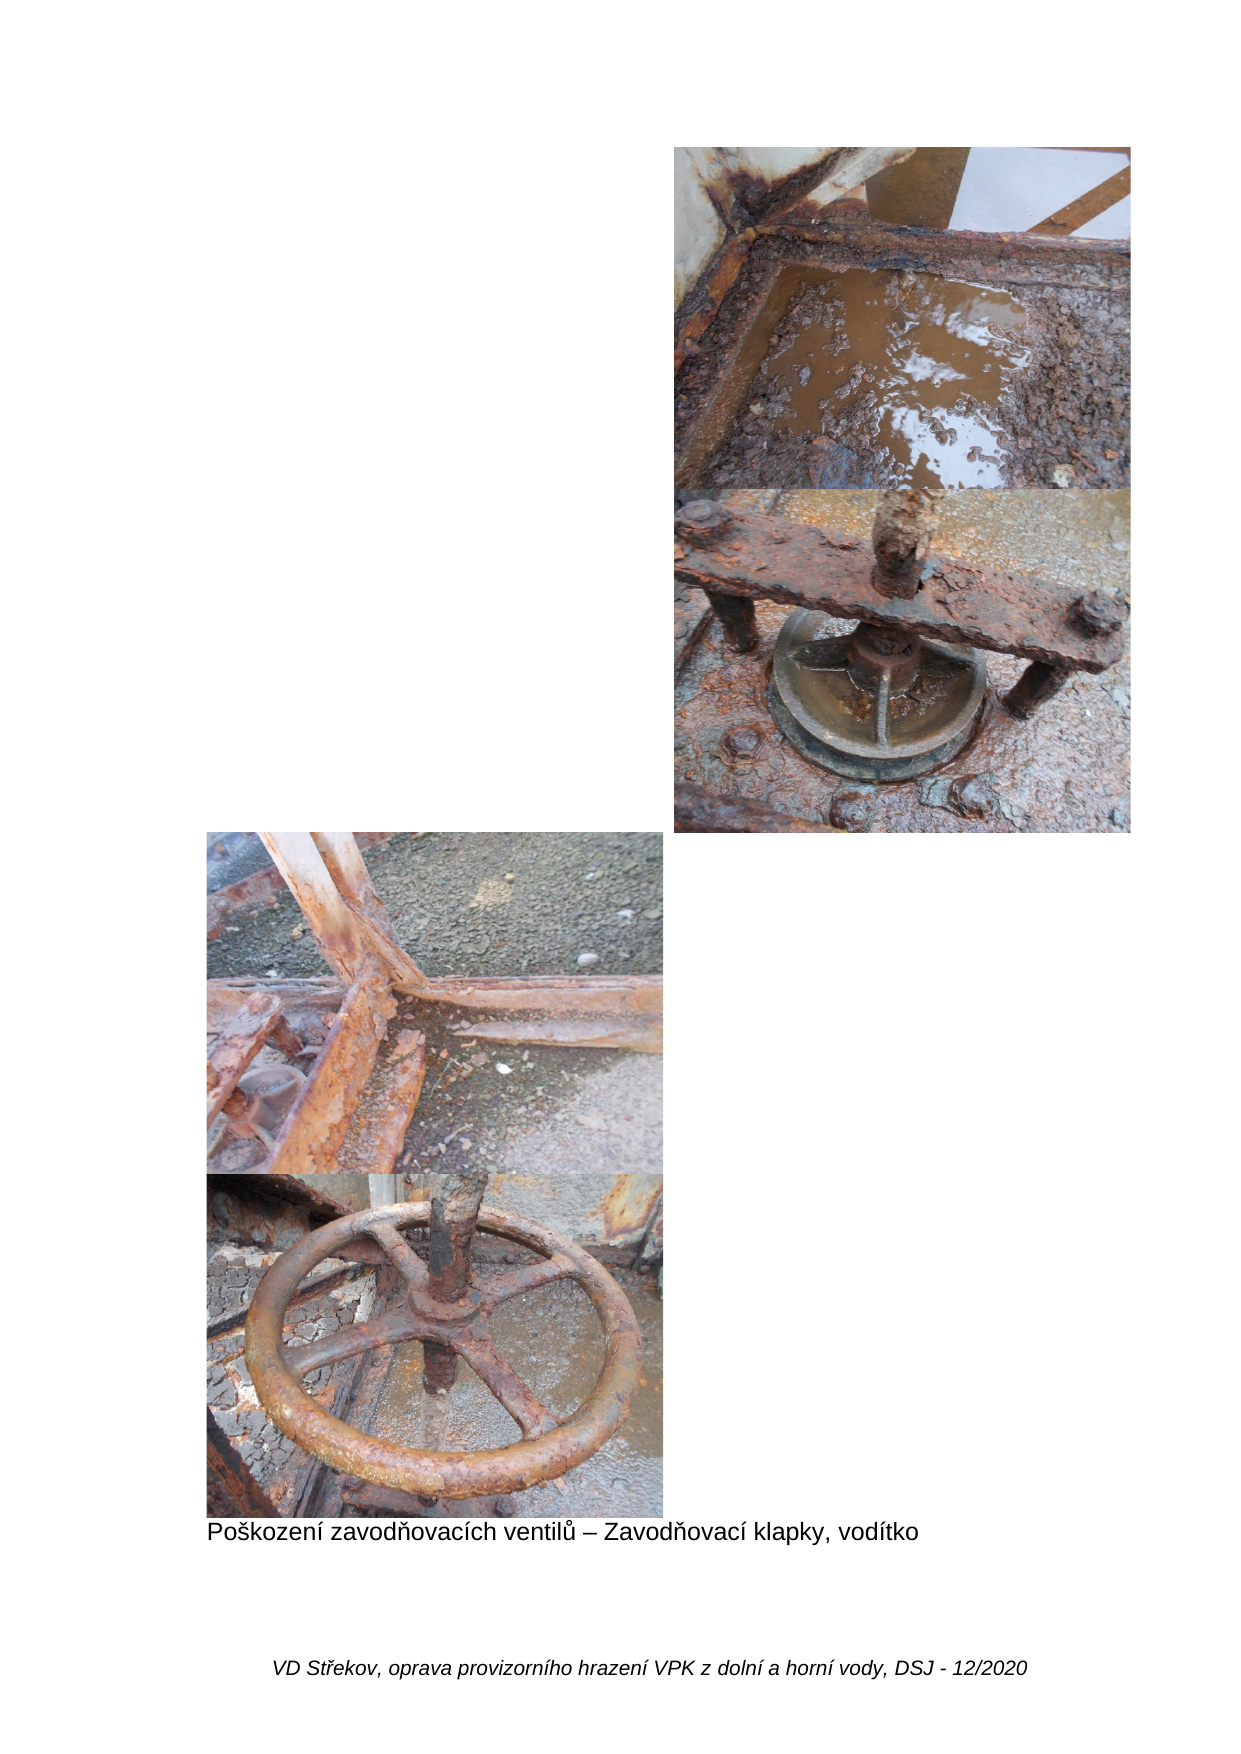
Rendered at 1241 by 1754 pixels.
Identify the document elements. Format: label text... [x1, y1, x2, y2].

picture [206, 832, 664, 1518]
picture [674, 147, 1131, 833]
text Poškození zavodňovacích ventilů – Zavodňovací klapky, vodítko [148, 1517, 1093, 1546]
